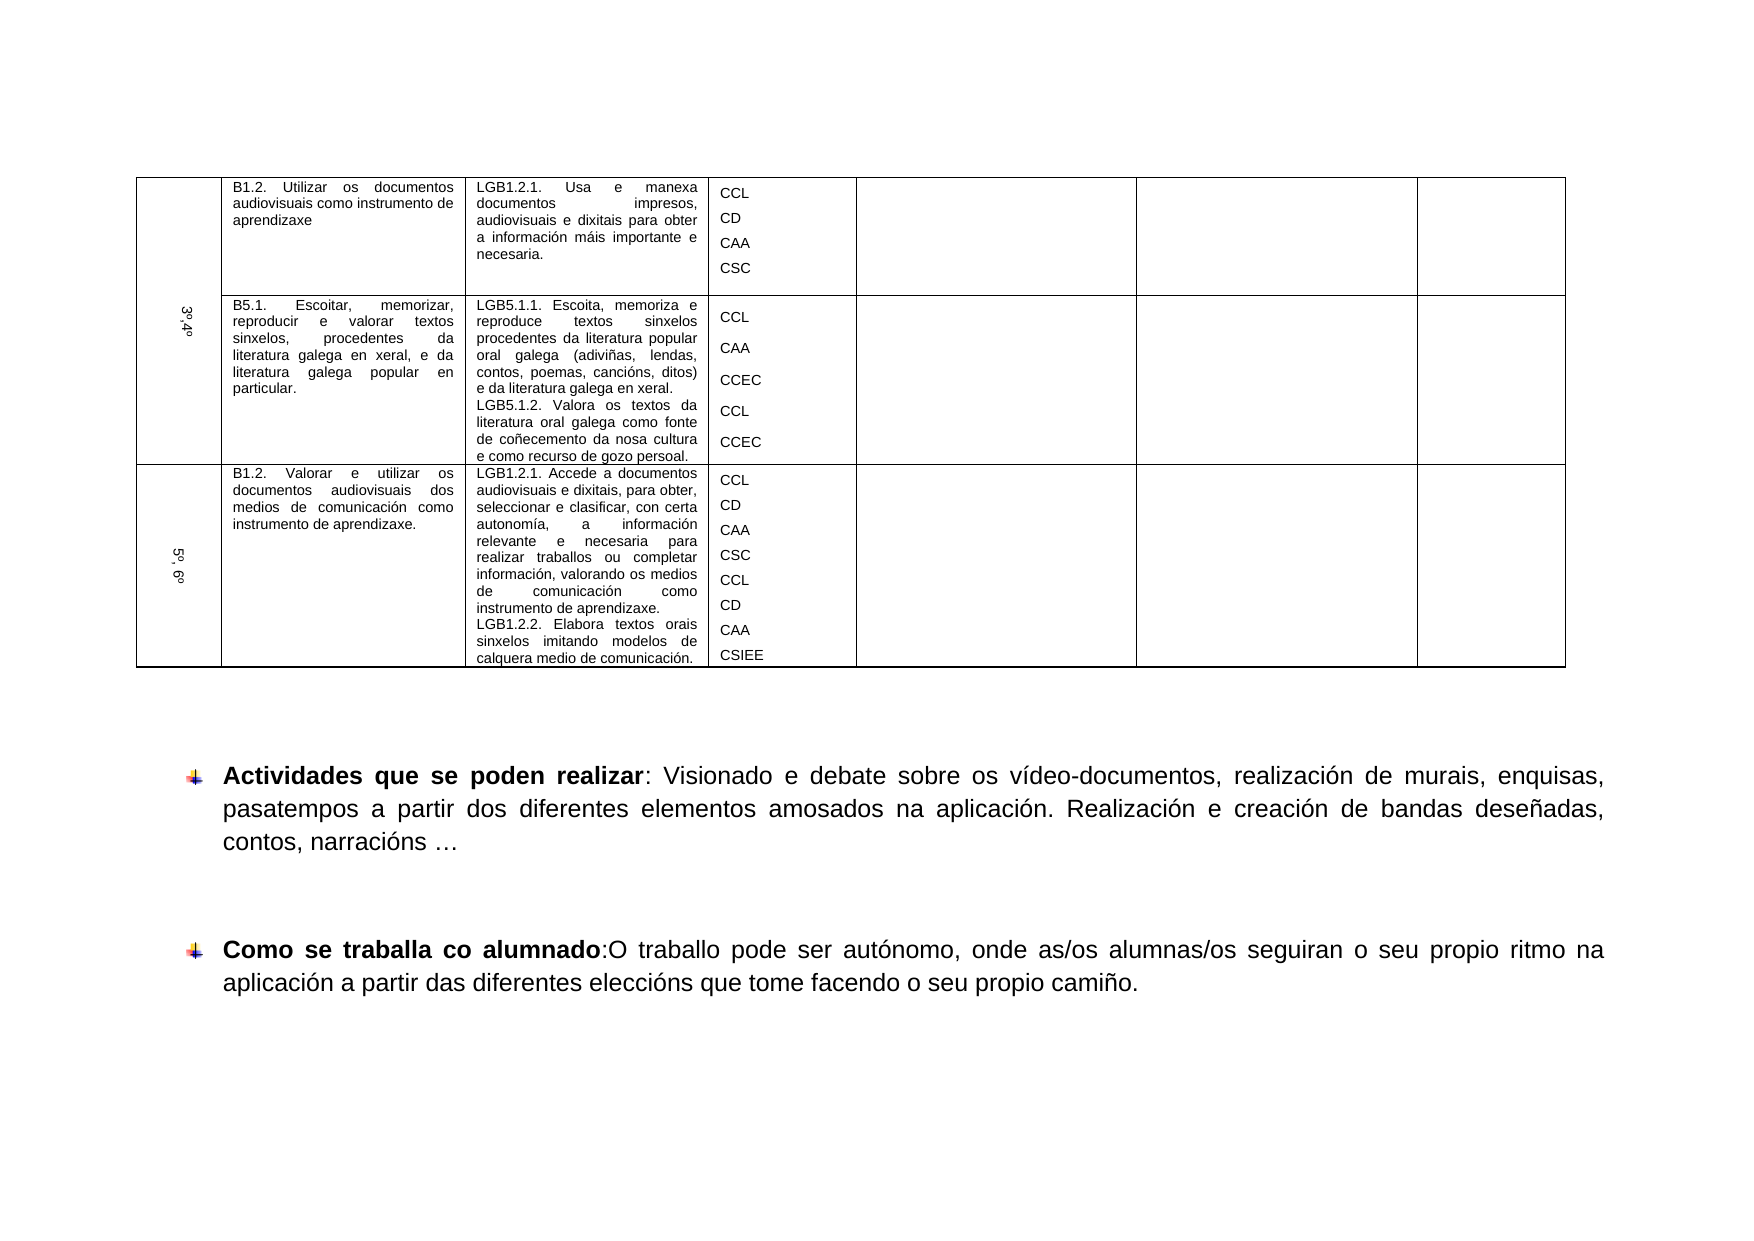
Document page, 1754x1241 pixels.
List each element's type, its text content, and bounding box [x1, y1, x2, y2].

table_cell [1418, 465, 1565, 666]
table_cell B5.1. Escoitar, memorizar, reproducir e valorar textos sinxelos, procedentes da literatura galega en xeral, e da literatura galega popular en particular. [222, 296, 465, 464]
picture [186, 768, 203, 785]
list Como se traballa co alumnado:O traballo pode ser autónomo, onde as/os alumnas/os seguiran o seu propio ritmo na aplicación a partir das diferentes eleccións que tome facendo o seu propio camiño. [185, 935, 1606, 997]
table_cell [857, 178, 1136, 295]
list Actividades que se poden realizar: Visionado e debate sobre os vídeo-documentos, realización de murais, enquisas, pasatempos a partir dos diferentes elementos amosados na aplicación. Realización e creación de bandas deseñadas, contos, narracións … [185, 761, 1606, 856]
table_cell LGB5.1.1. Escoita, memoriza e reproduce textos sinxelos procedentes da literatura popular oral galega (adiviñas, lendas, contos, poemas, cancións, ditos) e da literatura galega en xeral. LGB5.1.2. Valora os textos da literatura oral galega como fonte de coñecemento da nosa cultura e como recurso de gozo persoal. [466, 296, 708, 464]
table_cell CCL CAA CCEC CCL CCEC [709, 296, 856, 464]
table_cell B1.2. Utilizar os documentos audiovisuais como instrumento de aprendizaxe [222, 178, 465, 295]
table_cell 5º, 6º [137, 465, 221, 666]
table_cell [1418, 296, 1565, 464]
table_cell [857, 296, 1136, 464]
picture [186, 941, 203, 959]
table_cell [1137, 465, 1417, 666]
table_cell CCL CD CAA CSC CCL CD CAA CSIEE [709, 465, 856, 666]
table_cell [1418, 178, 1565, 295]
table_cell [1137, 178, 1417, 295]
table_cell LGB1.2.1. Accede a documentos audiovisuais e dixitais, para obter, seleccionar e clasificar, con certa autonomía, a información relevante e necesaria para realizar traballos ou completar información, valorando os medios de comunicación como instrumento de aprendizaxe. LGB1.2.2. Elabora textos orais sinxelos imitando modelos de calquera medio de comunicación. [466, 465, 708, 666]
table_cell 3º,4º [137, 178, 221, 464]
table_cell CCL CD CAA CSC [709, 178, 856, 295]
table_cell LGB1.2.1. Usa e manexa documentos impresos, audiovisuais e dixitais para obter a información máis importante e necesaria. [466, 178, 708, 295]
table_cell [857, 465, 1136, 666]
table_cell B1.2. Valorar e utilizar os documentos audiovisuais dos medios de comunicación como instrumento de aprendizaxe. [222, 465, 465, 666]
table_cell [1137, 296, 1417, 464]
